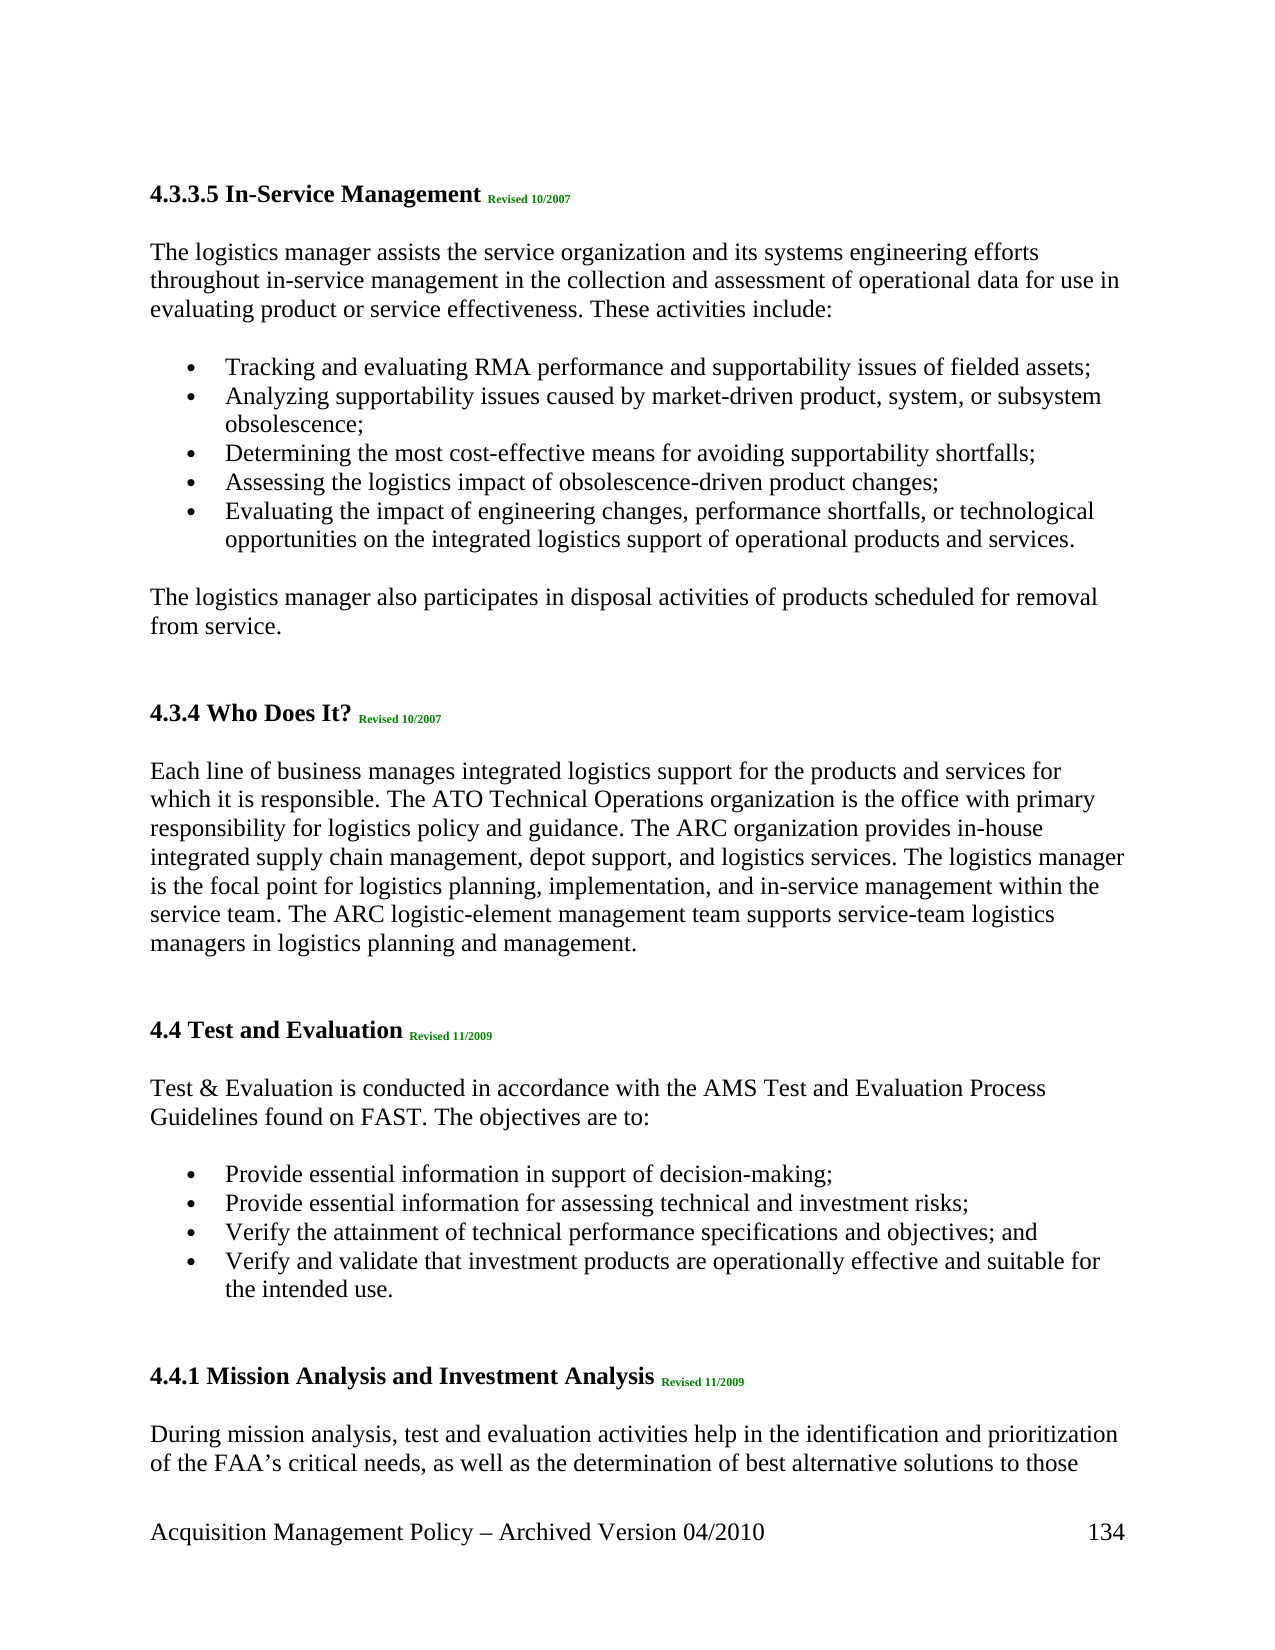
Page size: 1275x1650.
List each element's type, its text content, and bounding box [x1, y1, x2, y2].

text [150, 1419, 1125, 1477]
text 4.3.4 Who Does It? Revised 10/2007 [150, 669, 1125, 727]
text The logistics manager assists the service organization and its systems engineering efforts throughout in-service management in the collection and assessment of operational data for use in evaluating product or service effectiveness. These activities include: [150, 237, 1125, 323]
list Evaluating the impact of engineering changes, performance shortfalls, or technological opportunities on the integrated logistics support of operational products and services. [187, 496, 1125, 553]
list Tracking and evaluating RMA performance and supportability issues of fielded assets; [187, 352, 1125, 381]
text The logistics manager also participates in disposal activities of products scheduled for removal from service. [150, 582, 1125, 640]
text 4.4 Test and Evaluation Revised 11/2009 [150, 986, 1125, 1044]
list Provide essential information in support of decision-making; [187, 1159, 1125, 1188]
text Each line of business manages integrated logistics support for the products and services for which it is responsible. The ATO Technical Operations organization is the office with primary responsibility for logistics policy and guidance. The ARC organization provides in-house integrated supply chain management, depot support, and logistics services. The logistics manager is the focal point for logistics planning, implementation, and in-service management within the service team. The ARC logistic-element management team supports service-team logistics managers in logistics planning and management. [150, 756, 1125, 957]
list Assessing the logistics impact of obsolescence-driven product changes; [187, 467, 1125, 496]
text 4.4.1 Mission Analysis and Investment Analysis Revised 11/2009 [150, 1332, 1125, 1390]
text Test & Evaluation is conducted in accordance with the AMS Test and Evaluation Process Guidelines found on FAST. The objectives are to: [150, 1073, 1125, 1130]
list Verify the attainment of technical performance specifications and objectives; and [187, 1217, 1125, 1246]
list Provide essential information for assessing technical and investment risks; [187, 1188, 1125, 1217]
text 4.3.3.5 In-Service Management Revised 10/2007 [150, 150, 1125, 207]
list Determining the most cost-effective means for avoiding supportability shortfalls; [187, 438, 1125, 467]
list Analyzing supportability issues caused by market-driven product, system, or subsystem obsolescence; [187, 381, 1125, 438]
list Verify and validate that investment products are operationally effective and suitable for the intended use. [187, 1246, 1125, 1303]
